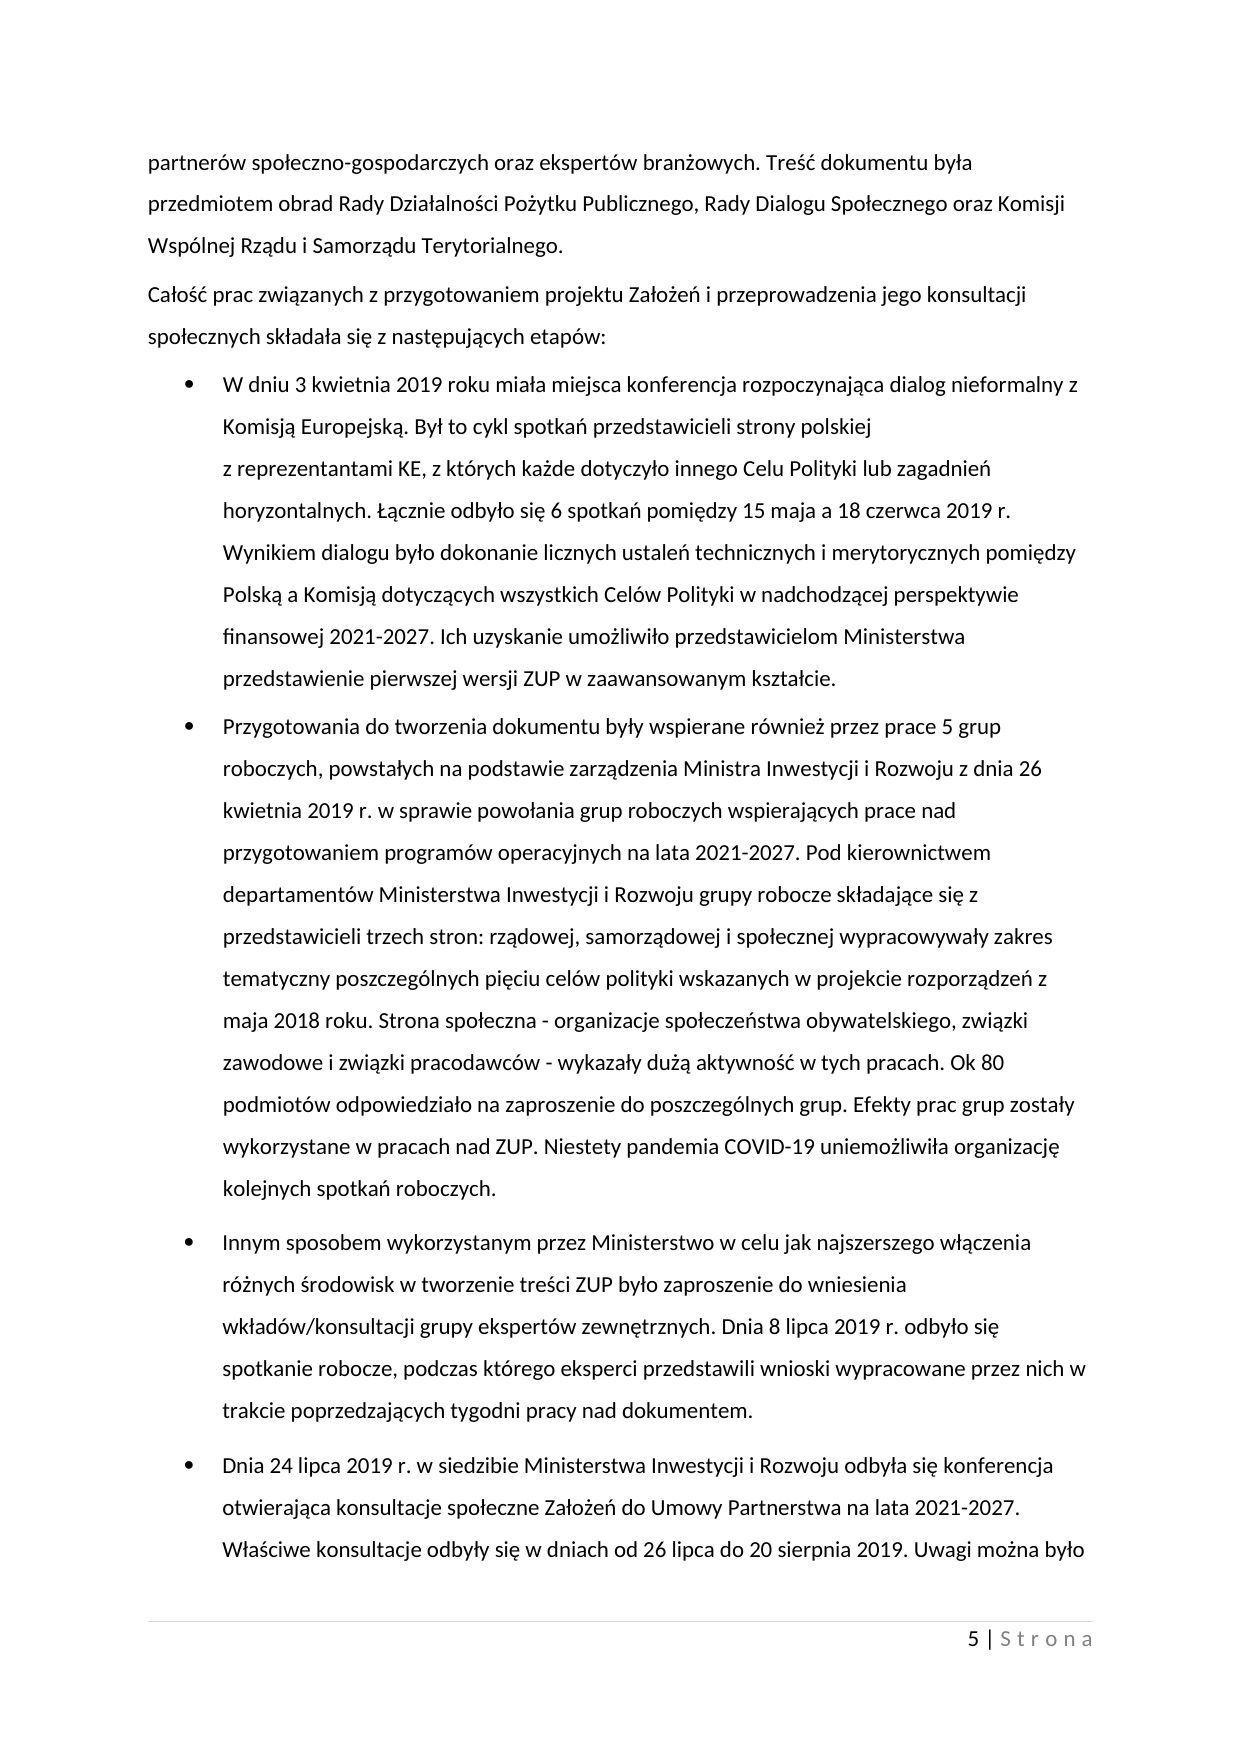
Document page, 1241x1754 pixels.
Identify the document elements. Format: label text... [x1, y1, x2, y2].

list Innym sposobem wykorzystanym przez Ministerstwo w celu jak najszerszego włączenia różnych środowisk w tworzenie treści ZUP było zaproszenie do wniesienia wkładów/konsultacji grupy ekspertów zewnętrznych. Dnia 8 lipca 2019 r. odbyło się spotkanie robocze, podczas którego eksperci przedstawili wnioski wypracowane przez nich w trakcie poprzedzających tygodni pracy nad dokumentem. [185, 1228, 1093, 1424]
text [148, 148, 1093, 259]
list Przygotowania do tworzenia dokumentu były wspierane również przez prace 5 grup roboczych, powstałych na podstawie zarządzenia Ministra Inwestycji i Rozwoju z dnia 26 kwietnia 2019 r. w sprawie powołania grup roboczych wspierających prace nad przygotowaniem programów operacyjnych na lata 2021-2027. Pod kierownictwem departamentów Ministerstwa Inwestycji i Rozwoju grupy robocze składające się z przedstawicieli trzech stron: rządowej, samorządowej i społecznej wypracowywały zakres tematyczny poszczególnych pięciu celów polityki wskazanych w projekcie rozporządzeń z maja 2018 roku. Strona społeczna - organizacje społeczeństwa obywatelskiego, związki zawodowe i związki pracodawców - wykazały dużą aktywność w tych pracach. Ok 80 podmiotów odpowiedziało na zaproszenie do poszczególnych grup. Efekty prac grup zostały wykorzystane w pracach nad ZUP. Niestety pandemia COVID-19 uniemożliwiła organizację kolejnych spotkań roboczych. [185, 712, 1093, 1202]
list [185, 1451, 1093, 1563]
list W dniu 3 kwietnia 2019 roku miała miejsca konferencja rozpoczynająca dialog nieformalny z Komisją Europejską. Był to cykl spotkań przedstawicieli strony polskiej z reprezentantami KE, z których każde dotyczyło innego Celu Polityki lub zagadnień horyzontalnych. Łącznie odbyło się 6 spotkań pomiędzy 15 maja a 18 czerwca 2019 r. Wynikiem dialogu było dokonanie licznych ustaleń technicznych i merytorycznych pomiędzy Polską a Komisją dotyczących wszystkich Celów Polityki w nadchodzącej perspektywie finansowej 2021-2027. Ich uzyskanie umożliwiło przedstawicielom Ministerstwa przedstawienie pierwszej wersji ZUP w zaawansowanym kształcie. [185, 370, 1093, 692]
text Całość prac związanych z przygotowaniem projektu Założeń i przeprowadzenia jego konsultacji społecznych składała się z następujących etapów: [148, 280, 1093, 350]
